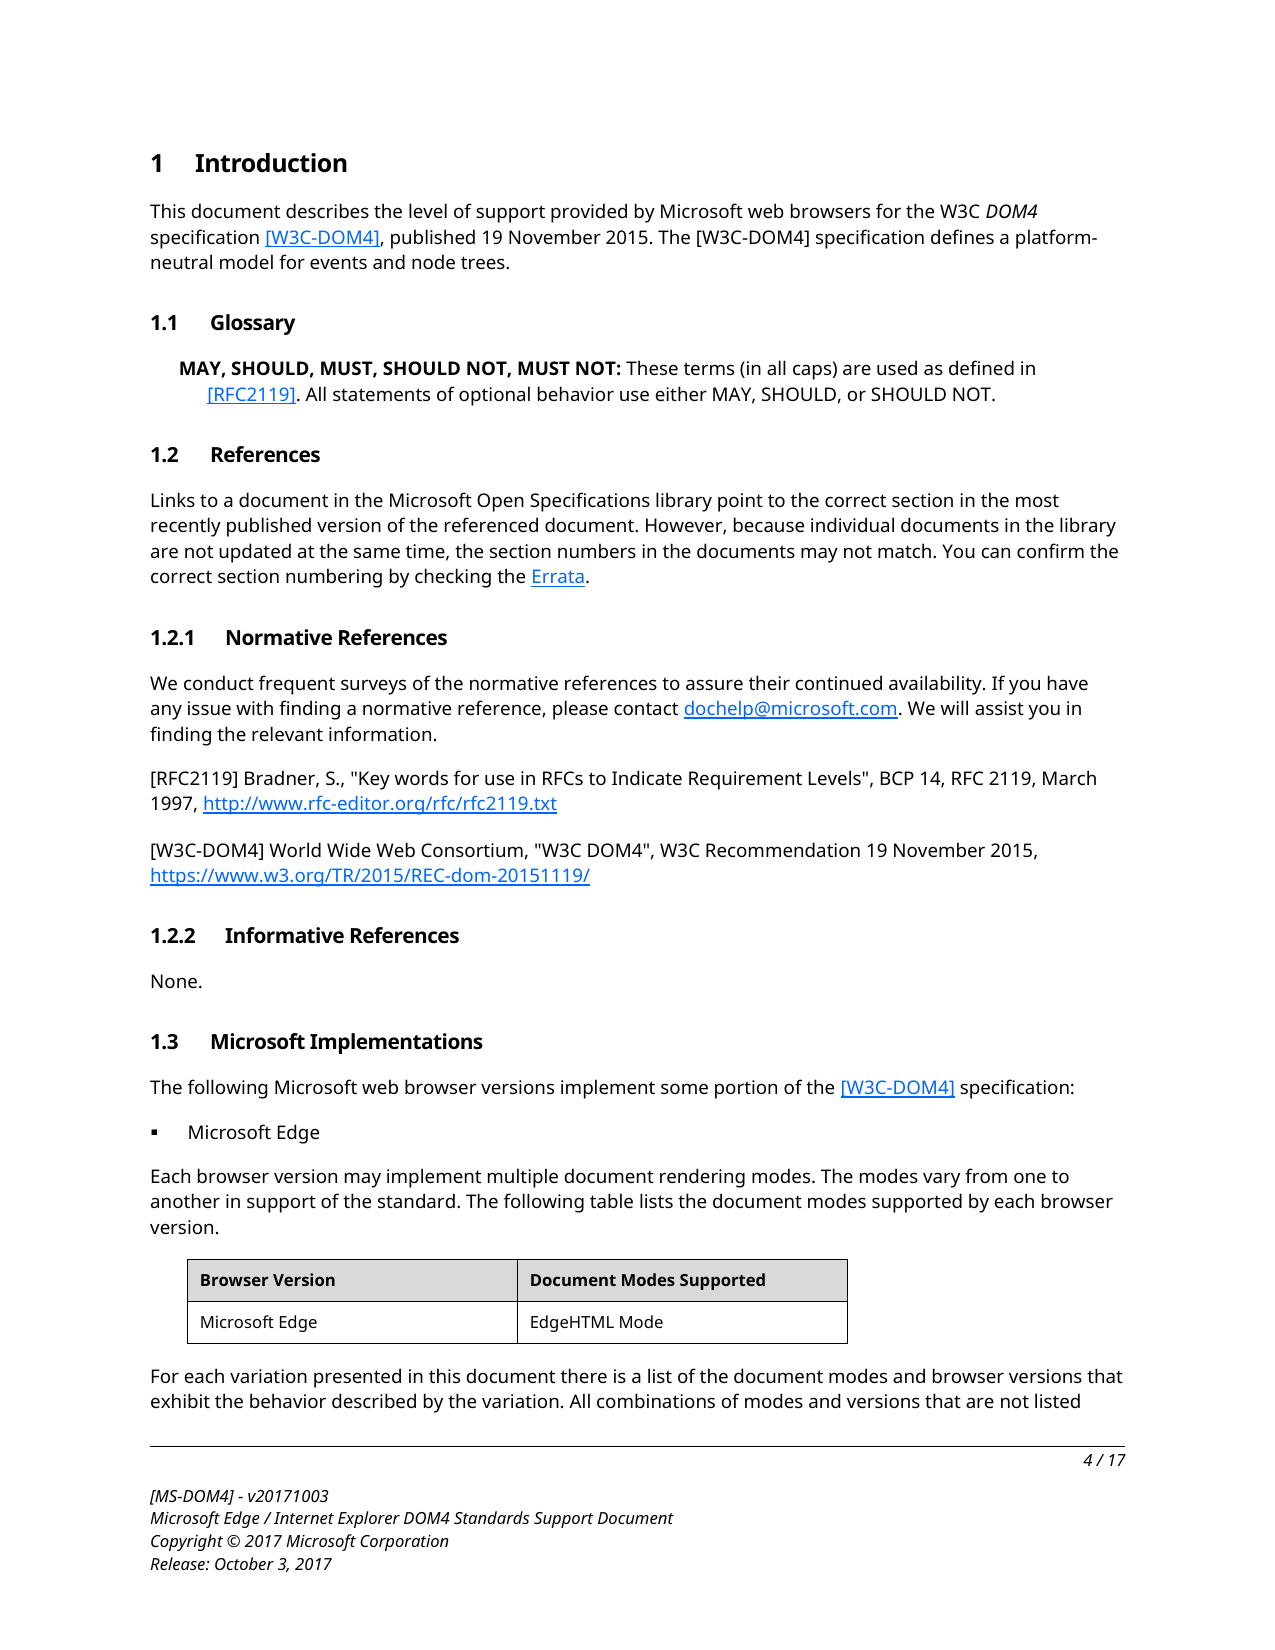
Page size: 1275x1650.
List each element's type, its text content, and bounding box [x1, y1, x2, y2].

text MAY, SHOULD, MUST, SHOULD NOT, MUST NOT: These terms (in all caps) are used as defined in [RFC2119]. All statements of optional behavior use either MAY, SHOULD, or SHOULD NOT. [178, 356, 1125, 407]
text [RFC2119] Bradner, S., "Key words for use in RFCs to Indicate Requirement Levels", BCP 14, RFC 2119, March 1997, http://www.rfc-editor.org/rfc/rfc2119.txt [150, 765, 1125, 816]
table_header Document Modes Supported [518, 1260, 847, 1301]
table_cell Microsoft Edge [188, 1302, 517, 1343]
subtitle Normative References [150, 623, 1125, 651]
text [150, 1363, 1125, 1414]
text We conduct frequent surveys of the normative references to assure their continued availability. If you have any issue with finding a normative reference, please contact dochelp@microsoft.com. We will assist you in finding the relevant information. [150, 670, 1125, 746]
table_cell EdgeHTML Mode [518, 1302, 847, 1343]
text The following Microsoft web browser versions implement some portion of the [W3C-DOM4] specification: [150, 1075, 1125, 1100]
text This document describes the level of support provided by Microsoft web browsers for the W3C DOM4 specification [W3C-DOM4], published 19 November 2015. The [W3C-DOM4] specification defines a platform-neutral model for events and node trees. [150, 199, 1125, 275]
table_header Browser Version [188, 1260, 517, 1301]
text Links to a document in the Microsoft Open Specifications library point to the correct section in the most recently published version of the referenced document. However, because individual documents in the library are not updated at the same time, the section numbers in the documents may not match. You can confirm the correct section numbering by checking the Errata. [150, 487, 1125, 589]
text Each browser version may implement multiple document rendering modes. The modes vary from one to another in support of the standard. The following table lists the document modes supported by each browser version. [150, 1163, 1125, 1240]
text [W3C-DOM4] World Wide Web Consortium, "W3C DOM4", W3C Recommendation 19 November 2015, https://www.w3.org/TR/2015/REC-dom-20151119/ [150, 837, 1125, 888]
text None. [150, 969, 1125, 994]
list Microsoft Edge [150, 1119, 1125, 1144]
subtitle Glossary [150, 308, 1125, 337]
subtitle Informative References [150, 921, 1125, 950]
subtitle Introduction [150, 146, 1125, 180]
subtitle Microsoft Implementations [150, 1027, 1125, 1056]
subtitle References [150, 440, 1125, 468]
